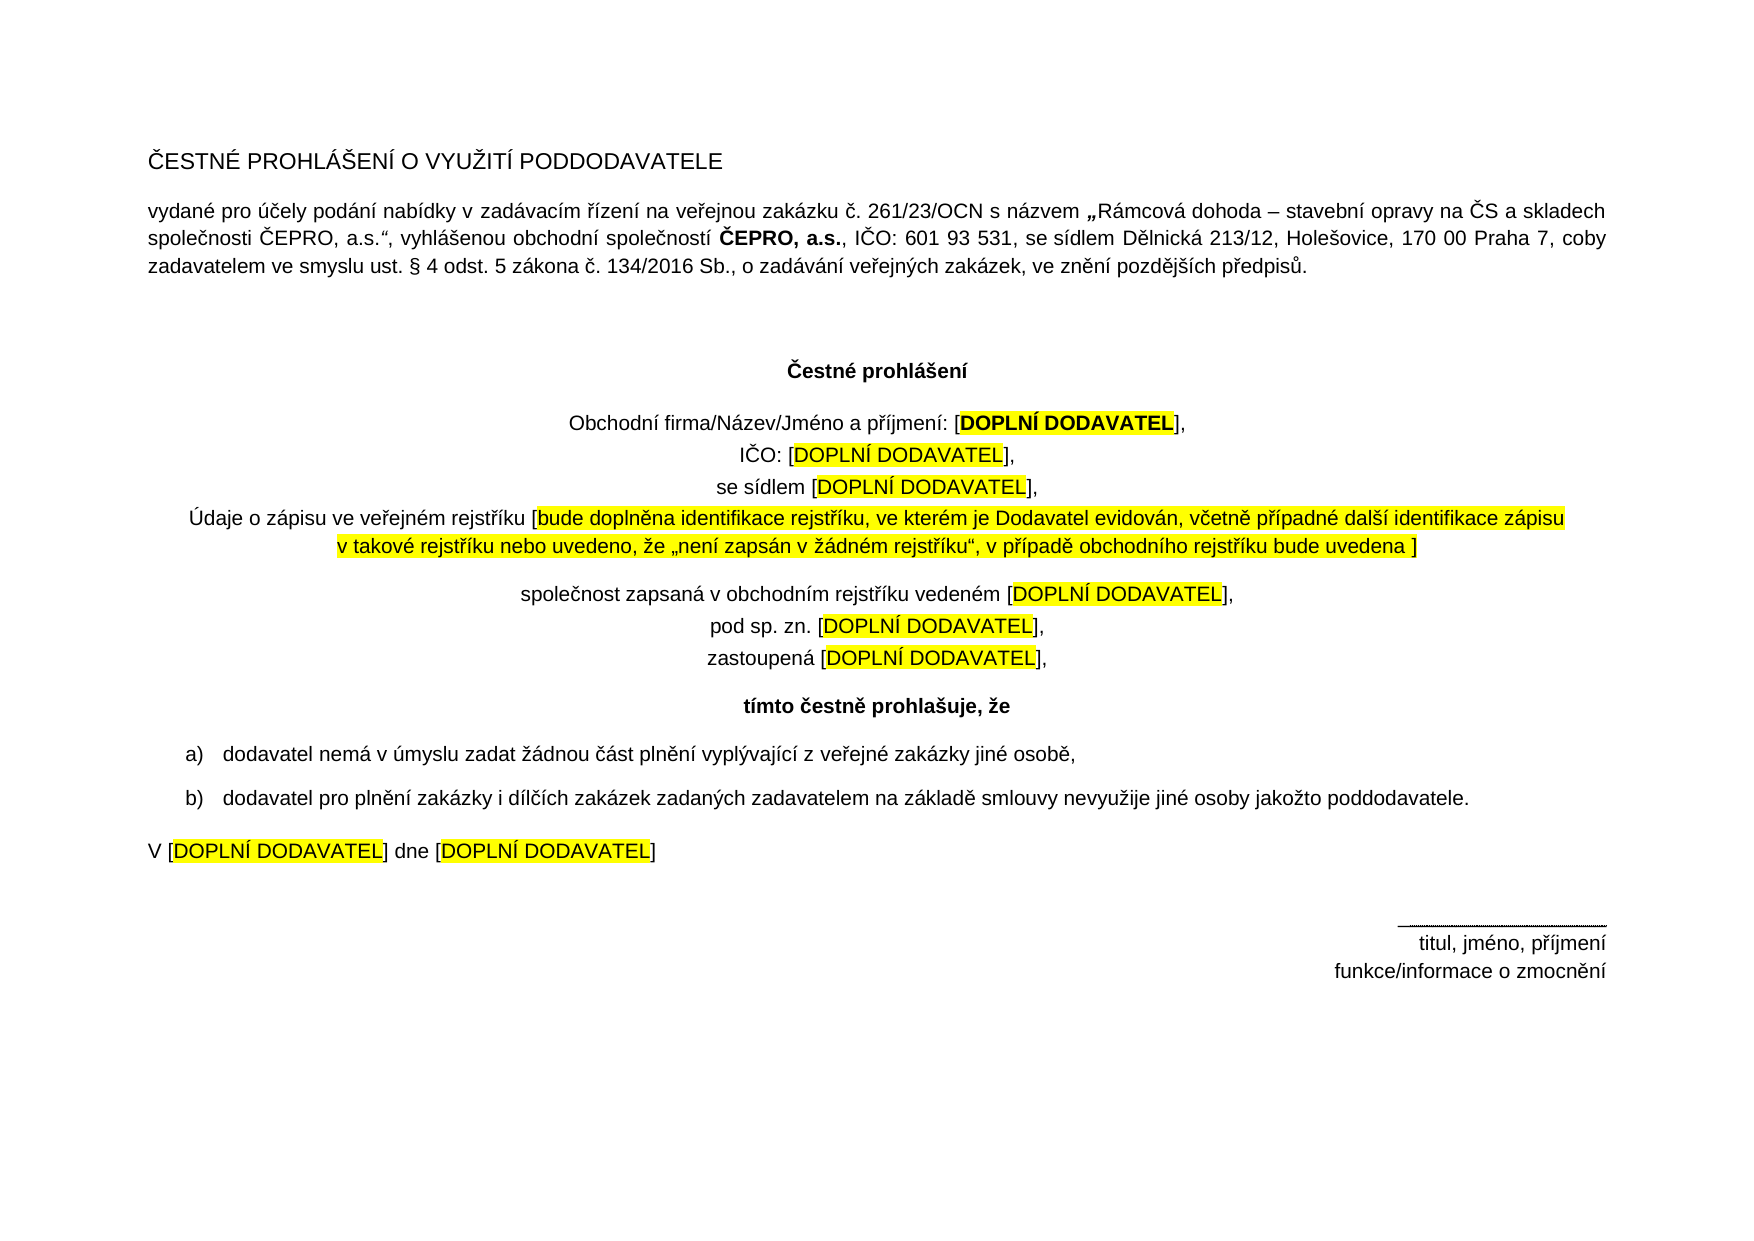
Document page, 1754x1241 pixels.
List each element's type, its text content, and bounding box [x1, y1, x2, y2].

text Obchodní firma/Název/Jméno a příjmení: [DOPLNÍ DODAVATEL], [1174, 411, 1606, 435]
text Obchodní firma/Název/Jméno a příjmení: [DOPLNÍ DODAVATEL], [148, 411, 960, 435]
text tímto čestně prohlašuje, že [148, 694, 1606, 718]
list dodavatel nemá v úmyslu zadat žádnou část plnění vyplývající z veřejné zakázky jiné osobě, [185, 742, 1606, 766]
text vydané pro účely podání nabídky v zadávacím řízení na veřejnou zakázku č. 261/23/OCN s názvem „Rámcová dohoda – stavební opravy na ČS a skladech společnosti ČEPRO, a.s.“, vyhlášenou obchodní společností ČEPRO, a.s., IČO: 601 93 531, se sídlem Dělnická 213/12, Holešovice, 170 00 Praha 7, coby zadavatelem ve smyslu ust. § 4 odst. 5 zákona č. 134/2016 Sb., o zadávání veřejných zakázek, ve znění pozdějších předpisů. [148, 199, 1606, 278]
text společnost zapsaná v obchodním rejstříku vedeném [DOPLNÍ DODAVATEL], [148, 582, 1013, 606]
text IČO: [DOPLNÍ DODAVATEL], [1003, 443, 1606, 467]
text zastoupená [DOPLNÍ DODAVATEL], [148, 645, 826, 669]
text společnost zapsaná v obchodním rejstříku vedeném [DOPLNÍ DODAVATEL], [1222, 582, 1606, 606]
text pod sp. zn. [DOPLNÍ DODAVATEL], [148, 614, 823, 638]
text pod sp. zn. [DOPLNÍ DODAVATEL], [1033, 614, 1606, 638]
text funkce/informace o zmocnění [738, 959, 1606, 983]
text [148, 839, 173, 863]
text Čestné prohlášení [148, 359, 1606, 383]
text Údaje o zápisu ve veřejném rejstříku [bude doplněna identifikace rejstříku, ve kterém je Dodavatel evidován, včetně případné další identifikace zápisu v takové rejstříku nebo uvedeno, že „není zapsán v žádném rejstříku“, v případě obchodního rejstříku bude uvedena ] [148, 506, 1606, 558]
list dodavatel pro plnění zakázky i dílčích zakázek zadaných zadavatelem na základě smlouvy nevyužije jiné osoby jakožto poddodavatele. [185, 786, 1606, 810]
text titul, jméno, příjmení [738, 931, 1606, 955]
text ČESTNÉ PROHLÁŠENÍ O VYUŽITÍ PODDODAVATELE [148, 148, 1606, 174]
text IČO: [DOPLNÍ DODAVATEL], [148, 443, 794, 467]
text __________________ [148, 904, 1606, 928]
text V [DOPLNÍ DODAVATEL] dne [DOPLNÍ DODAVATEL] [650, 839, 1606, 863]
text zastoupená [DOPLNÍ DODAVATEL], [1036, 645, 1606, 669]
text se sídlem [DOPLNÍ DODAVATEL], [148, 474, 1606, 498]
